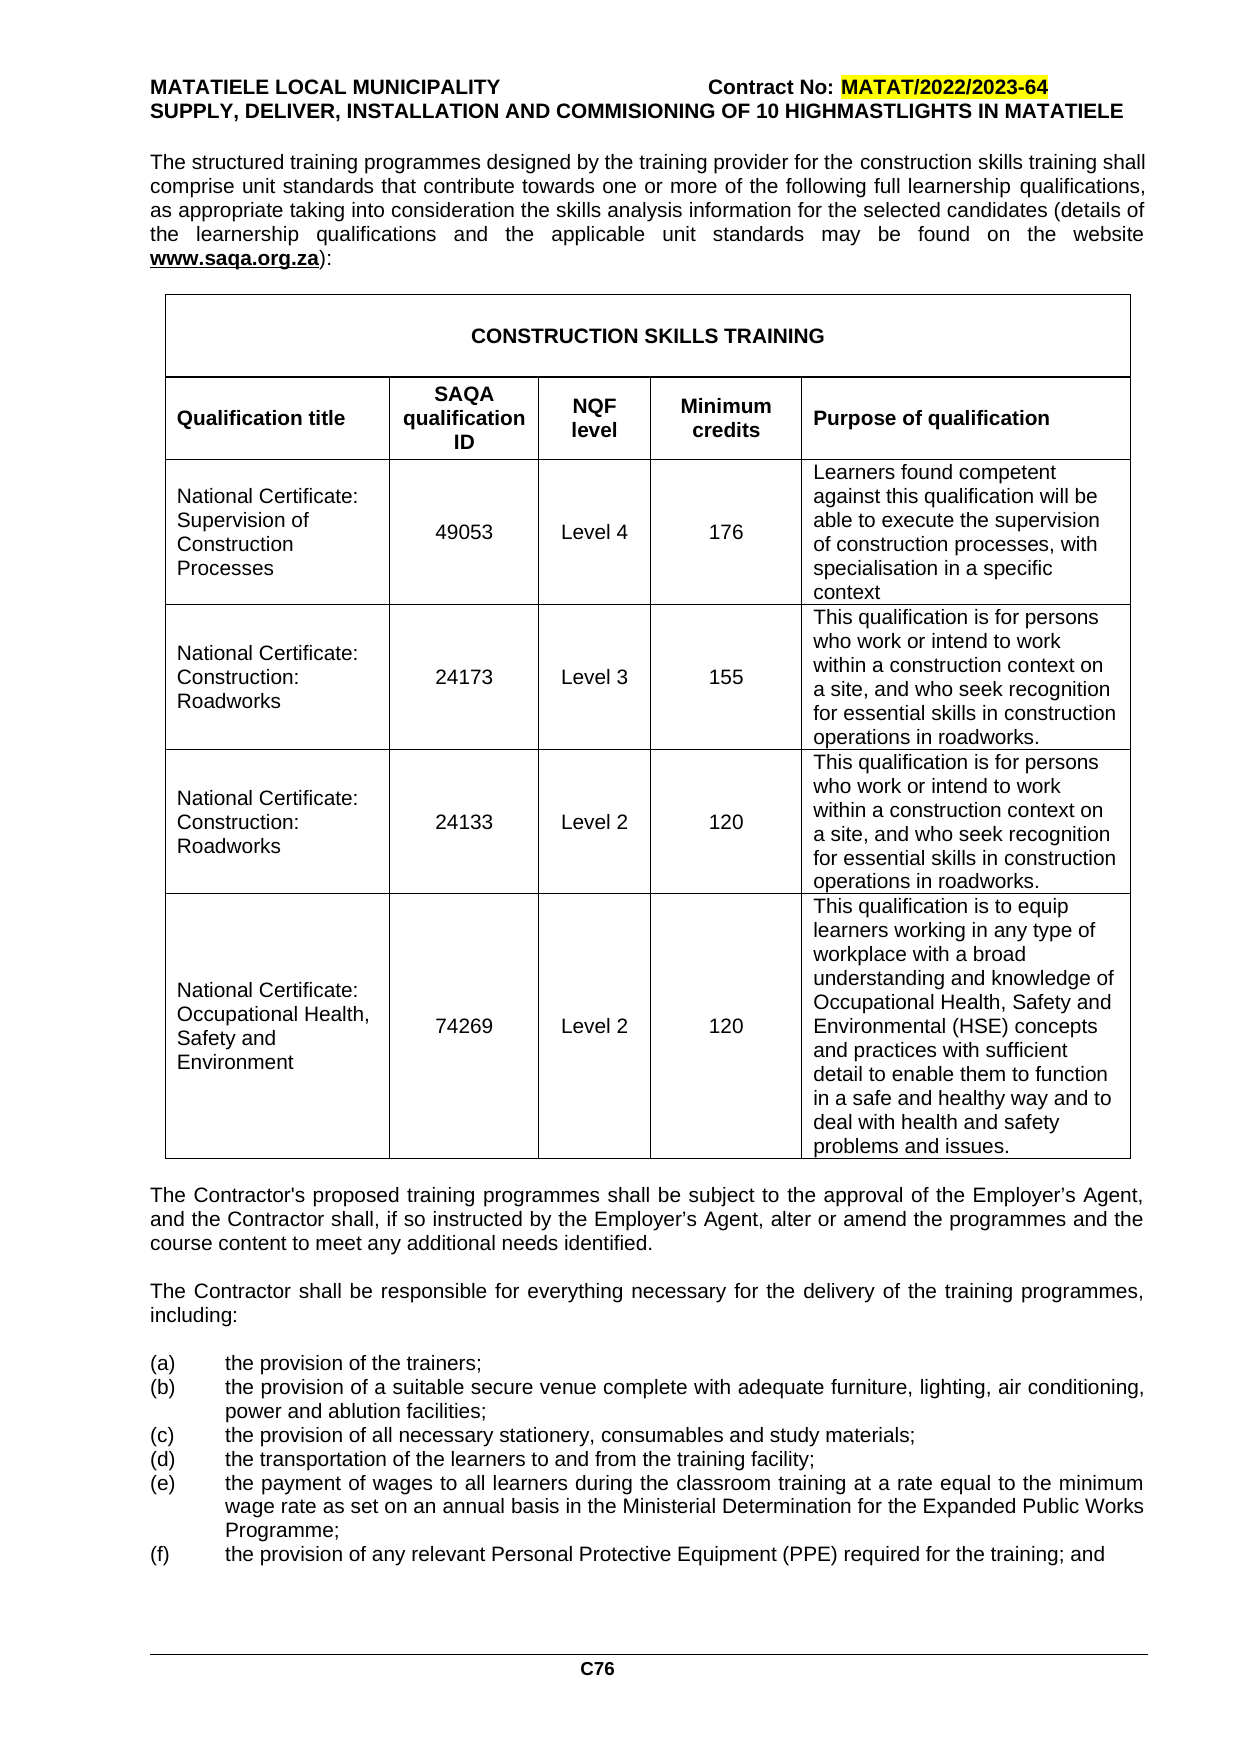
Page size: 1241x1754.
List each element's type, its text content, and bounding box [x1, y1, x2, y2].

table_cell NQF level [539, 378, 650, 459]
table_cell National Certificate: Construction: Roadworks [166, 750, 389, 893]
table_cell National Certificate: Supervision of Construction Processes [166, 460, 389, 604]
table_cell 176 [651, 460, 801, 604]
table_cell This qualification is to equip learners working in any type of workplace with a broad understanding and knowledge of Occupational Health, Safety and Environmental (HSE) concepts and practices with sufficient detail to enable them to function in a safe and healthy way and to deal with health and safety problems and issues. [802, 894, 1130, 1158]
table_cell Qualification title [166, 378, 389, 459]
table_cell 155 [651, 605, 801, 748]
table_cell National Certificate: Construction: Roadworks [166, 605, 389, 748]
text The structured training programmes designed by the training provider for the construction skills training shall comprise unit standards that contribute towards one or more of the following full learnership qualifications, as appropriate taking into consideration the skills analysis information for the selected candidates (details of the learnership qualifications and the applicable unit standards may be found on the website www.saqa.org.za): [150, 150, 1146, 270]
text The Contractor shall be responsible for everything necessary for the delivery of the training programmes, including: [150, 1279, 1146, 1327]
text (a) the provision of the trainers; [150, 1351, 1146, 1374]
table_cell National Certificate: Occupational Health, Safety and Environment [166, 894, 389, 1158]
table_cell Purpose of qualification [802, 378, 1130, 459]
table_cell Level 4 [539, 460, 650, 604]
table_cell Level 3 [539, 605, 650, 748]
table_cell Level 2 [539, 750, 650, 893]
table_cell 120 [651, 750, 801, 893]
text The Contractor's proposed training programmes shall be subject to the approval of the Employer’s Agent, and the Contractor shall, if so instructed by the Employer’s Agent, alter or amend the programmes and the course content to meet any additional needs identified. [150, 1183, 1146, 1255]
text (e) the payment of wages to all learners during the classroom training at a rate equal to the minimum wage rate as set on an annual basis in the Ministerial Determination for the Expanded Public Works Programme; [150, 1470, 1146, 1542]
table_cell Minimum credits [651, 378, 801, 459]
table_cell 24133 [390, 750, 538, 893]
table_cell Level 2 [539, 894, 650, 1158]
table_cell 120 [651, 894, 801, 1158]
table_cell This qualification is for persons who work or intend to work within a construction context on a site, and who seek recognition for essential skills in construction operations in roadworks. [802, 605, 1130, 748]
text (f) the provision of any relevant Personal Protective Equipment (PPE) required for the training; and [150, 1542, 1146, 1566]
table_cell This qualification is for persons who work or intend to work within a construction context on a site, and who seek recognition for essential skills in construction operations in roadworks. [802, 750, 1130, 893]
table_cell 74269 [390, 894, 538, 1158]
table_cell SAQA qualification ID [390, 378, 538, 459]
text (b) the provision of a suitable secure venue complete with adequate furniture, lighting, air conditioning, power and ablution facilities; [150, 1374, 1146, 1422]
table_header CONSTRUCTION SKILLS TRAINING [166, 295, 1130, 376]
text (d) the transportation of the learners to and from the training facility; [150, 1446, 1146, 1470]
table_cell 49053 [390, 460, 538, 604]
text (c) the provision of all necessary stationery, consumables and study materials; [150, 1422, 1146, 1446]
table_cell 24173 [390, 605, 538, 748]
